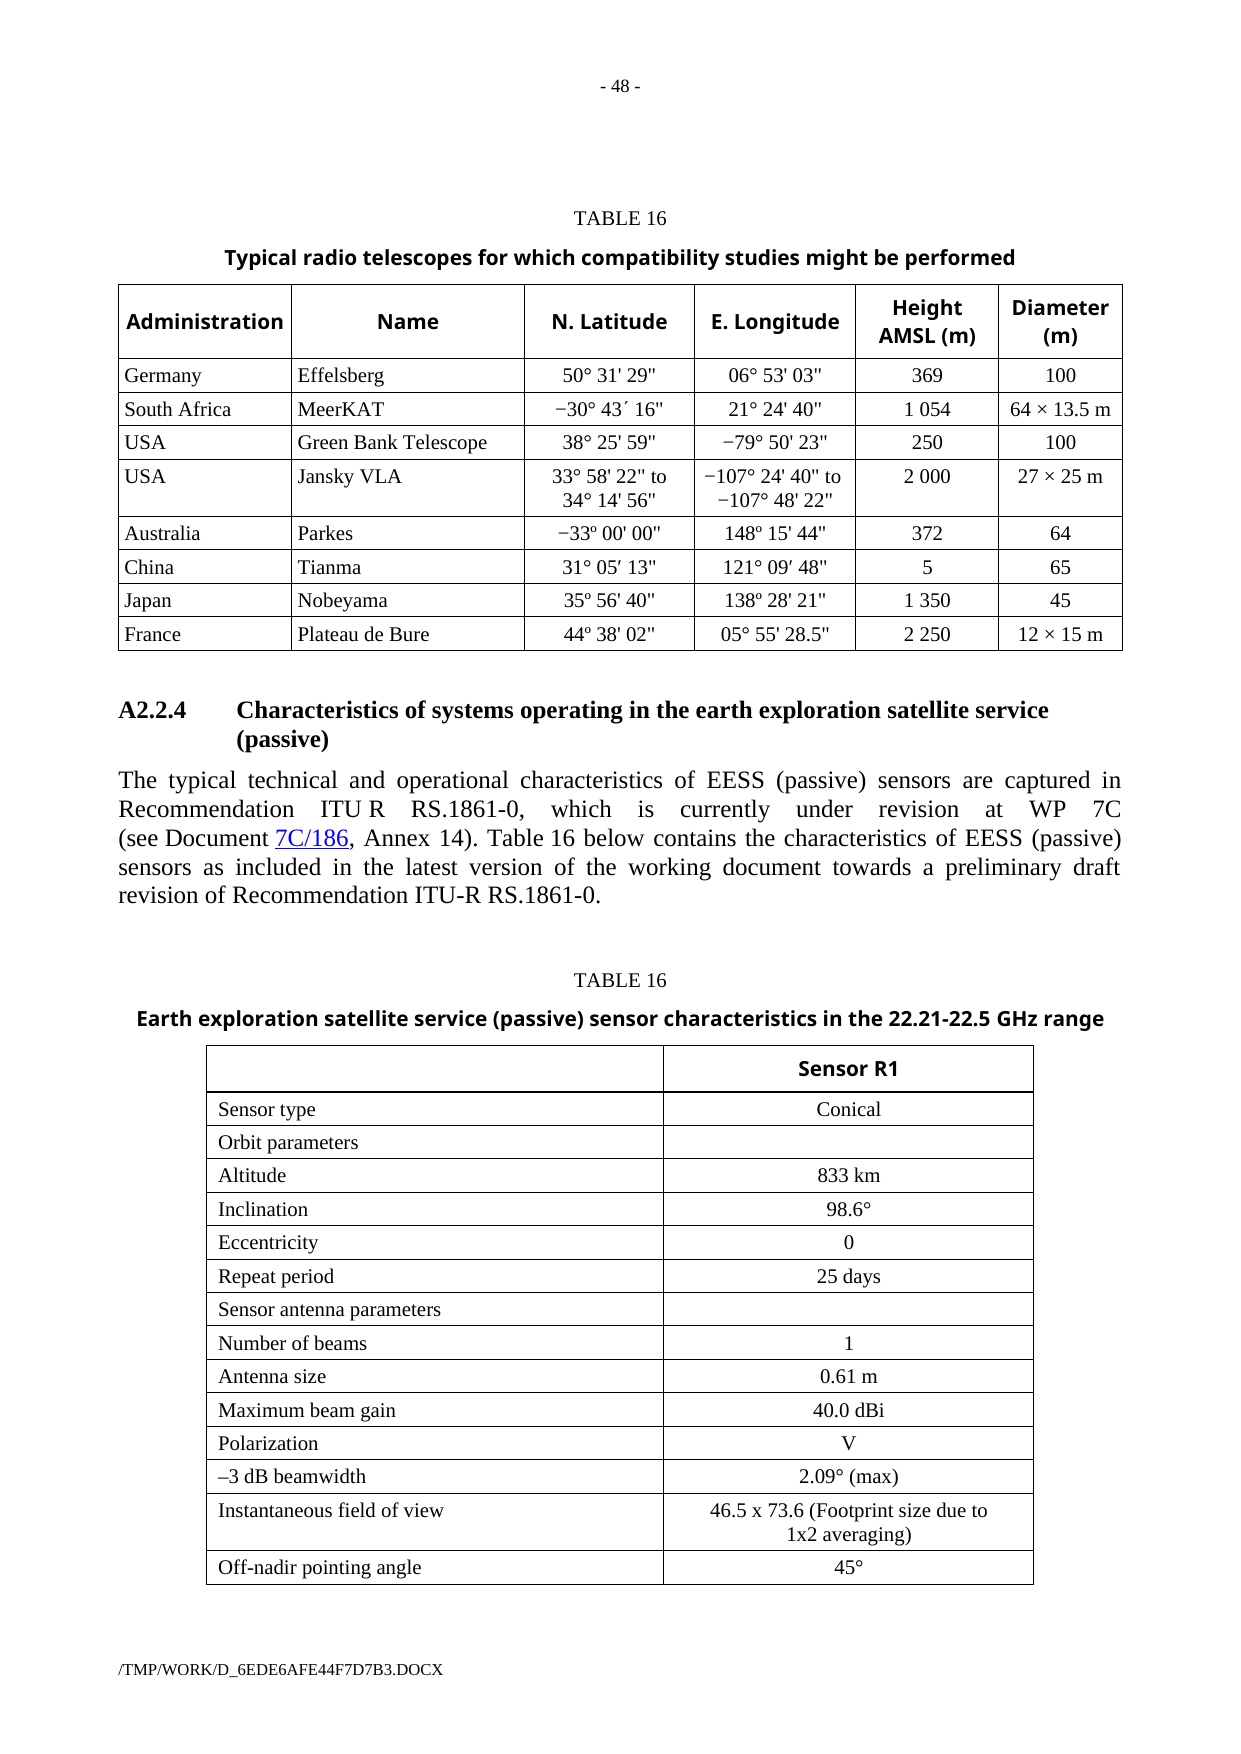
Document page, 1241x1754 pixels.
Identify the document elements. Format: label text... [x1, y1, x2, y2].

table_cell 2 000 [856, 460, 998, 516]
table_cell 45° [664, 1551, 1033, 1583]
table_cell China [119, 550, 291, 583]
table_cell 05° 55' 28.5" [695, 617, 855, 650]
table_cell 98.6° [664, 1193, 1033, 1225]
table_cell 45 [999, 584, 1122, 616]
table_cell 1 350 [856, 584, 998, 616]
table_cell −107° 24' 40" to −107° 48' 22" [695, 460, 855, 516]
table_header Administration [119, 285, 291, 358]
table_cell Jansky VLA [292, 460, 524, 516]
table_cell France [119, 617, 291, 650]
table_cell 44º 38' 02" [525, 617, 694, 650]
table_cell Effelsberg [292, 359, 524, 392]
subtitle A2.2.4 Characteristics of systems operating in the earth exploration satellite service (passive) [118, 696, 1122, 753]
table_cell 100 [999, 359, 1122, 392]
table_cell V [664, 1427, 1033, 1459]
text Table 16 [118, 968, 1122, 992]
table_cell 5 [856, 550, 998, 583]
table_cell USA [119, 426, 291, 458]
table_cell Maximum beam gain [207, 1393, 663, 1426]
table_cell Orbit parameters [207, 1126, 663, 1158]
table_cell 31° 05′ 13" [525, 550, 694, 583]
table_cell 1 054 [856, 393, 998, 425]
table_cell Tianma [292, 550, 524, 583]
table_cell Plateau de Bure [292, 617, 524, 650]
table_header Diameter (m) [999, 285, 1122, 358]
table_cell 372 [856, 517, 998, 549]
table_cell 35º 56' 40" [525, 584, 694, 616]
table_cell 50° 31' 29" [525, 359, 694, 392]
table_cell −30° 43 16" [525, 393, 694, 425]
table_cell Green Bank Telescope [292, 426, 524, 458]
table_header N. Latitude [525, 285, 694, 358]
table_cell 0 [664, 1226, 1033, 1258]
table_cell 369 [856, 359, 998, 392]
table_cell 06° 53' 03" [695, 359, 855, 392]
table_header [207, 1046, 663, 1091]
table_cell –3 dB beamwidth [207, 1460, 663, 1493]
table_cell 1 [664, 1326, 1033, 1359]
table_cell Conical [664, 1093, 1033, 1125]
table_cell 46.5 x 73.6 (Footprint size due to 1x2 averaging) [664, 1494, 1033, 1550]
table_header Height AMSL (m) [856, 285, 998, 358]
table_cell 64 × 13.5 m [999, 393, 1122, 425]
table_header Sensor R1 [664, 1046, 1033, 1091]
table_cell 0.61 m [664, 1360, 1033, 1392]
table_cell 21° 24' 40" [695, 393, 855, 425]
table_cell Polarization [207, 1427, 663, 1459]
table_cell 833 km [664, 1159, 1033, 1192]
table_cell South Africa [119, 393, 291, 425]
table_cell 27 × 25 m [999, 460, 1122, 516]
table_cell 100 [999, 426, 1122, 458]
table_cell Antenna size [207, 1360, 663, 1392]
text TABLE 16 [118, 206, 1122, 230]
table_cell Number of beams [207, 1326, 663, 1359]
table_cell Off-nadir pointing angle [207, 1551, 663, 1583]
table_cell [664, 1293, 1033, 1325]
table_cell Instantaneous field of view [207, 1494, 663, 1550]
table_cell Germany [119, 359, 291, 392]
table_cell 138º 28' 21" [695, 584, 855, 616]
table_cell Inclination [207, 1193, 663, 1225]
table_cell Sensor type [207, 1093, 663, 1125]
table_cell 2 250 [856, 617, 998, 650]
table_cell 12 × 15 m [999, 617, 1122, 650]
table_cell −79° 50' 23" [695, 426, 855, 458]
table_cell USA [119, 460, 291, 516]
table_cell Sensor antenna parameters [207, 1293, 663, 1325]
text The typical technical and operational characteristics of EESS (passive) sensors are captured in Recommendation ITU R RS.1861-0, which is currently under revision at WP 7C (see Document 7C/186, Annex 14). Table 16 below contains the characteristics of EESS (passive) sensors as included in the latest version of the working document towards a preliminary draft revision of Recommendation ITU-R RS.1861-0. [118, 766, 1122, 909]
table_cell 64 [999, 517, 1122, 549]
table_cell [664, 1126, 1033, 1158]
table_cell 121° 09′ 48" [695, 550, 855, 583]
table_cell Parkes [292, 517, 524, 549]
table_cell Nobeyama [292, 584, 524, 616]
table_cell 33° 58' 22" to 34° 14' 56" [525, 460, 694, 516]
table_cell Repeat period [207, 1260, 663, 1292]
title Typical radio telescopes for which compatibility studies might be performed [118, 243, 1122, 271]
table_cell 40.0 dBi [664, 1393, 1033, 1426]
title Earth exploration satellite service (passive) sensor characteristics in the 22.21-22.5 GHz range [118, 1004, 1122, 1033]
table_cell 38° 25' 59" [525, 426, 694, 458]
table_cell 25 days [664, 1260, 1033, 1292]
table_cell Japan [119, 584, 291, 616]
table_cell 250 [856, 426, 998, 458]
table_cell Altitude [207, 1159, 663, 1192]
table_cell Australia [119, 517, 291, 549]
table_cell MeerKAT [292, 393, 524, 425]
table_cell 65 [999, 550, 1122, 583]
table_header E. Longitude [695, 285, 855, 358]
table_cell −33º 00' 00" [525, 517, 694, 549]
table_cell 148º 15' 44" [695, 517, 855, 549]
table_cell Eccentricity [207, 1226, 663, 1258]
table_header Name [292, 285, 524, 358]
table_cell 2.09° (max) [664, 1460, 1033, 1493]
